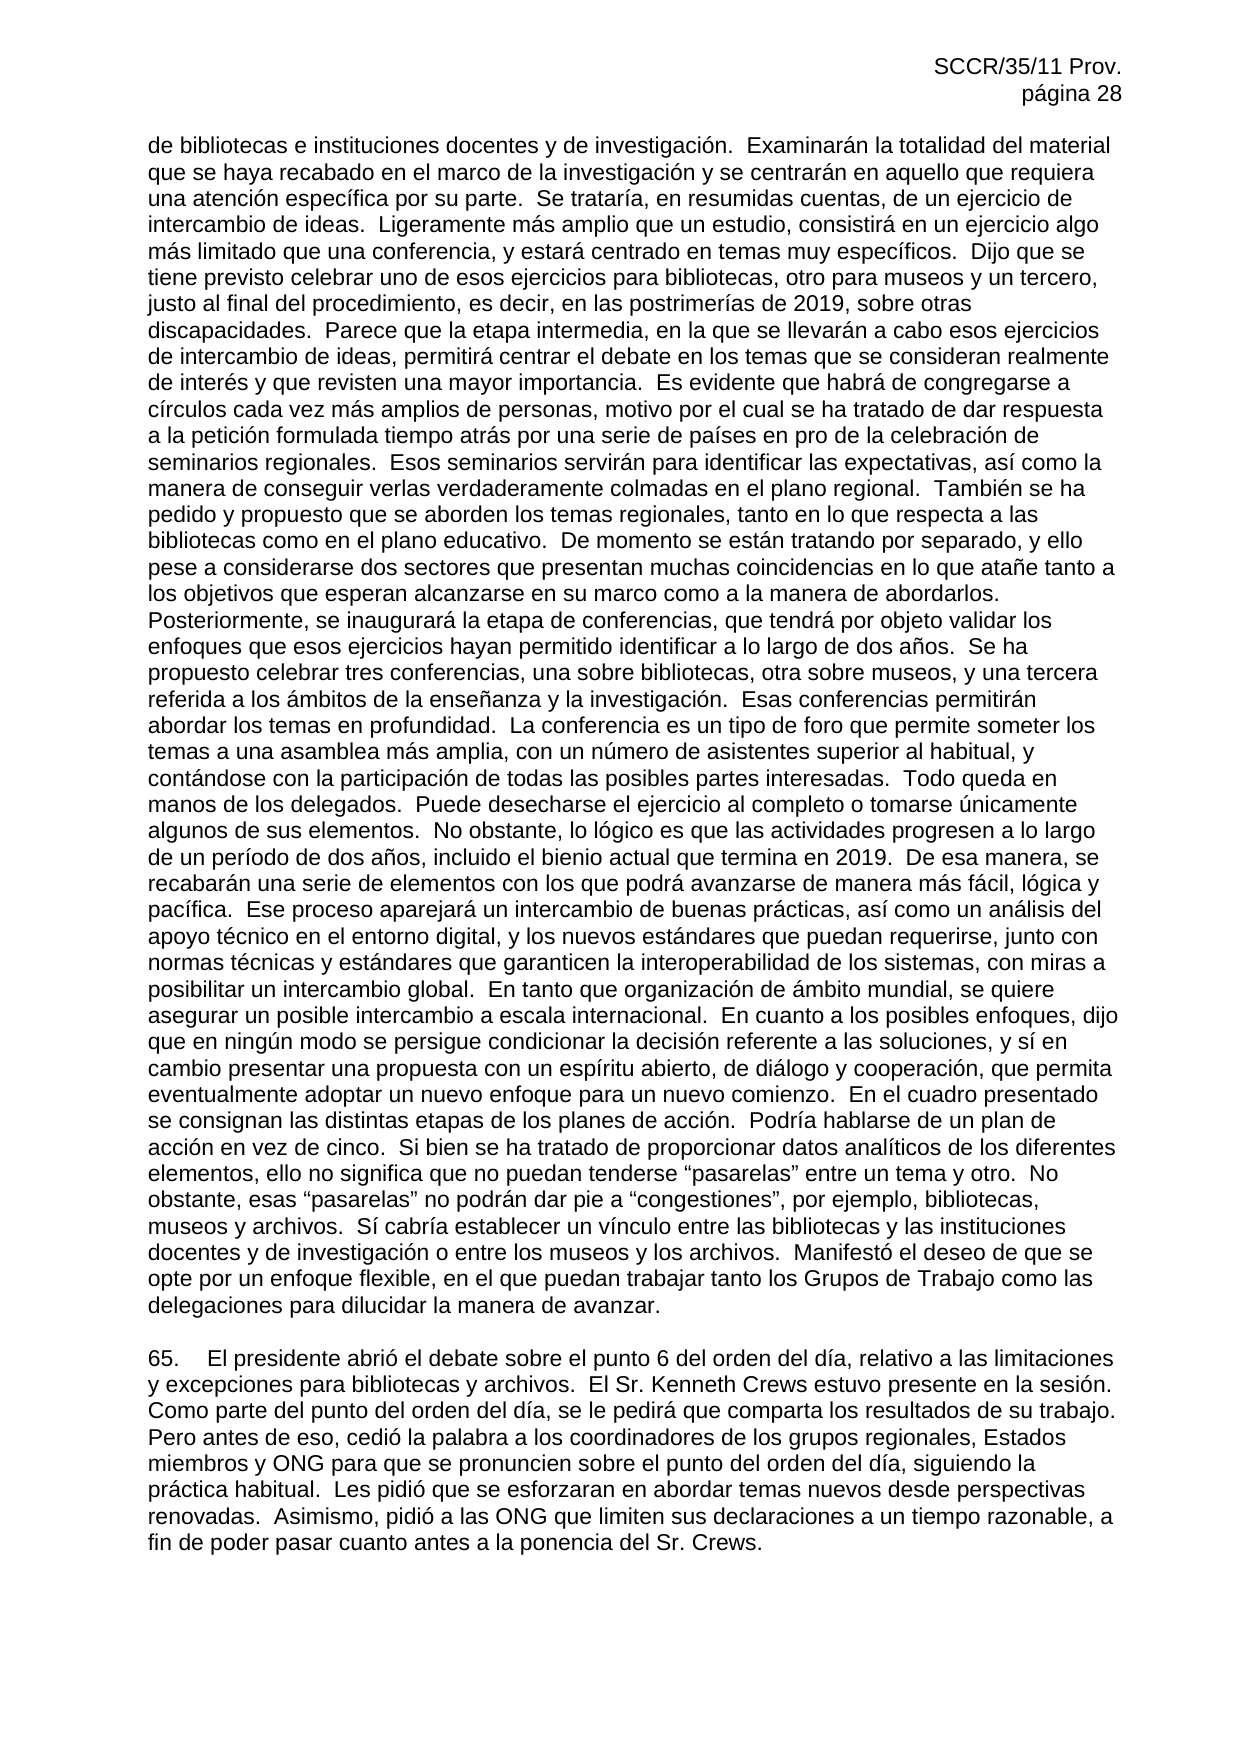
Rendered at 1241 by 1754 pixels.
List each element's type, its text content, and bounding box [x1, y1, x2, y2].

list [148, 132, 1122, 1318]
list El presidente abrió el debate sobre el punto 6 del orden del día, relativo a las limitaciones y excepciones para bibliotecas y archivos. El Sr. Kenneth Crews estuvo presente en la sesión. Como parte del punto del orden del día, se le pedirá que comparta los resultados de su trabajo. Pero antes de eso, cedió la palabra a los coordinadores de los grupos regionales, Estados miembros y ONG para que se pronuncien sobre el punto del orden del día, siguiendo la práctica habitual. Les pidió que se esforzaran en abordar temas nuevos desde perspectivas renovadas. Asimismo, pidió a las ONG que limiten sus declaraciones a un tiempo razonable, a fin de poder pasar cuanto antes a la ponencia del Sr. Crews. [148, 1344, 1122, 1555]
